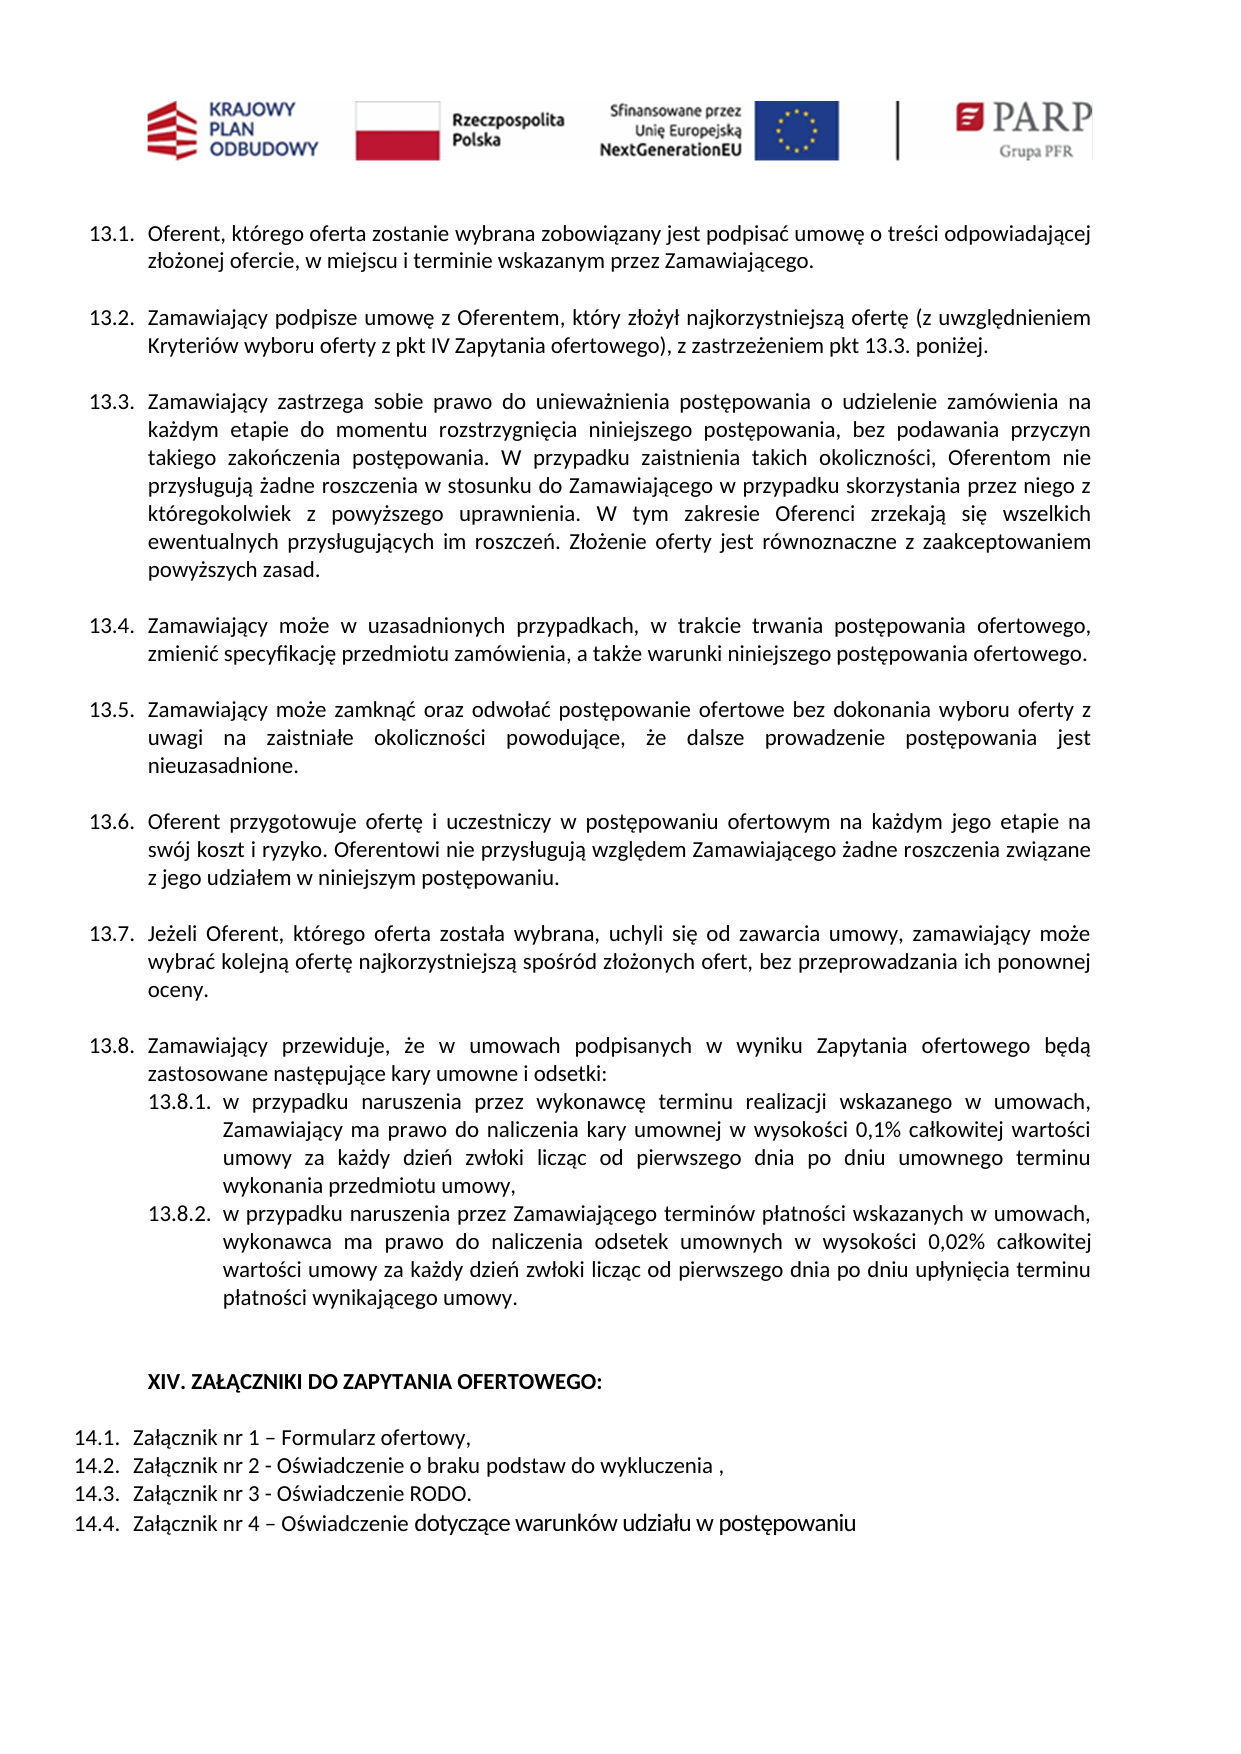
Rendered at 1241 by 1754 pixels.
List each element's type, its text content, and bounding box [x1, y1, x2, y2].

list w przypadku naruszenia przez Zamawiającego terminów płatności wskazanych w umowach, wykonawca ma prawo do naliczenia odsetek umownych w wysokości 0,02% całkowitej wartości umowy za każdy dzień zwłoki licząc od pierwszego dnia po dniu upłynięcia terminu płatności wynikającego umowy. [148, 1199, 1093, 1311]
list Załącznik nr 2 - Oświadczenie o braku podstaw do wykluczenia , [74, 1452, 1093, 1479]
list Zamawiający zastrzega sobie prawo do unieważnienia postępowania o udzielenie zamówienia na każdym etapie do momentu rozstrzygnięcia niniejszego postępowania, bez podawania przyczyn takiego zakończenia postępowania. W przypadku zaistnienia takich okoliczności, Oferentom nie przysługują żadne roszczenia w stosunku do Zamawiającego w przypadku skorzystania przez niego z któregokolwiek z powyższego uprawnienia. W tym zakresie Oferenci zrzekają się wszelkich ewentualnych przysługujących im roszczeń. Złożenie oferty jest równoznaczne z zaakceptowaniem powyższych zasad. [88, 387, 1093, 583]
list Zamawiający może w uzasadnionych przypadkach, w trakcie trwania postępowania ofertowego, zmienić specyfikację przedmiotu zamówienia, a także warunki niniejszego postępowania ofertowego. [88, 611, 1093, 667]
text XIV. ZAŁĄCZNIKI DO ZAPYTANIA OFERTOWEGO: [148, 1367, 1093, 1396]
picture [147, 101, 1093, 163]
list Załącznik nr 1 – Formularz ofertowy, [74, 1423, 1093, 1452]
list Załącznik nr 4 – Oświadczenie dotyczące warunków udziału w postępowaniu [74, 1508, 1093, 1538]
list Zamawiający może zamknąć oraz odwołać postępowanie ofertowe bez dokonania wyboru oferty z uwagi na zaistniałe okoliczności powodujące, że dalsze prowadzenie postępowania jest nieuzasadnione. [88, 695, 1093, 779]
list Zamawiający przewiduje, że w umowach podpisanych w wyniku Zapytania ofertowego będą zastosowane następujące kary umowne i odsetki: [88, 1031, 1093, 1087]
list Jeżeli Oferent, którego oferta została wybrana, uchyli się od zawarcia umowy, zamawiający może wybrać kolejną ofertę najkorzystniejszą spośród złożonych ofert, bez przeprowadzania ich ponownej oceny. [88, 919, 1093, 1003]
list w przypadku naruszenia przez wykonawcę terminu realizacji wskazanego w umowach, Zamawiający ma prawo do naliczenia kary umownej w wysokości 0,1% całkowitej wartości umowy za każdy dzień zwłoki licząc od pierwszego dnia po dniu umownego terminu wykonania przedmiotu umowy, [148, 1087, 1093, 1199]
list Oferent przygotowuje ofertę i uczestniczy w postępowaniu ofertowym na każdym jego etapie na swój koszt i ryzyko. Oferentowi nie przysługują względem Zamawiającego żadne roszczenia związane z jego udziałem w niniejszym postępowaniu. [88, 807, 1093, 891]
list Oferent, którego oferta zostanie wybrana zobowiązany jest podpisać umowę o treści odpowiadającej złożonej ofercie, w miejscu i terminie wskazanym przez Zamawiającego. [88, 219, 1093, 275]
list Zamawiający podpisze umowę z Oferentem, który złożył najkorzystniejszą ofertę (z uwzględnieniem Kryteriów wyboru oferty z pkt IV Zapytania ofertowego), z zastrzeżeniem pkt 13.3. poniżej. [88, 303, 1093, 359]
list Załącznik nr 3 - Oświadczenie RODO. [74, 1479, 1093, 1508]
